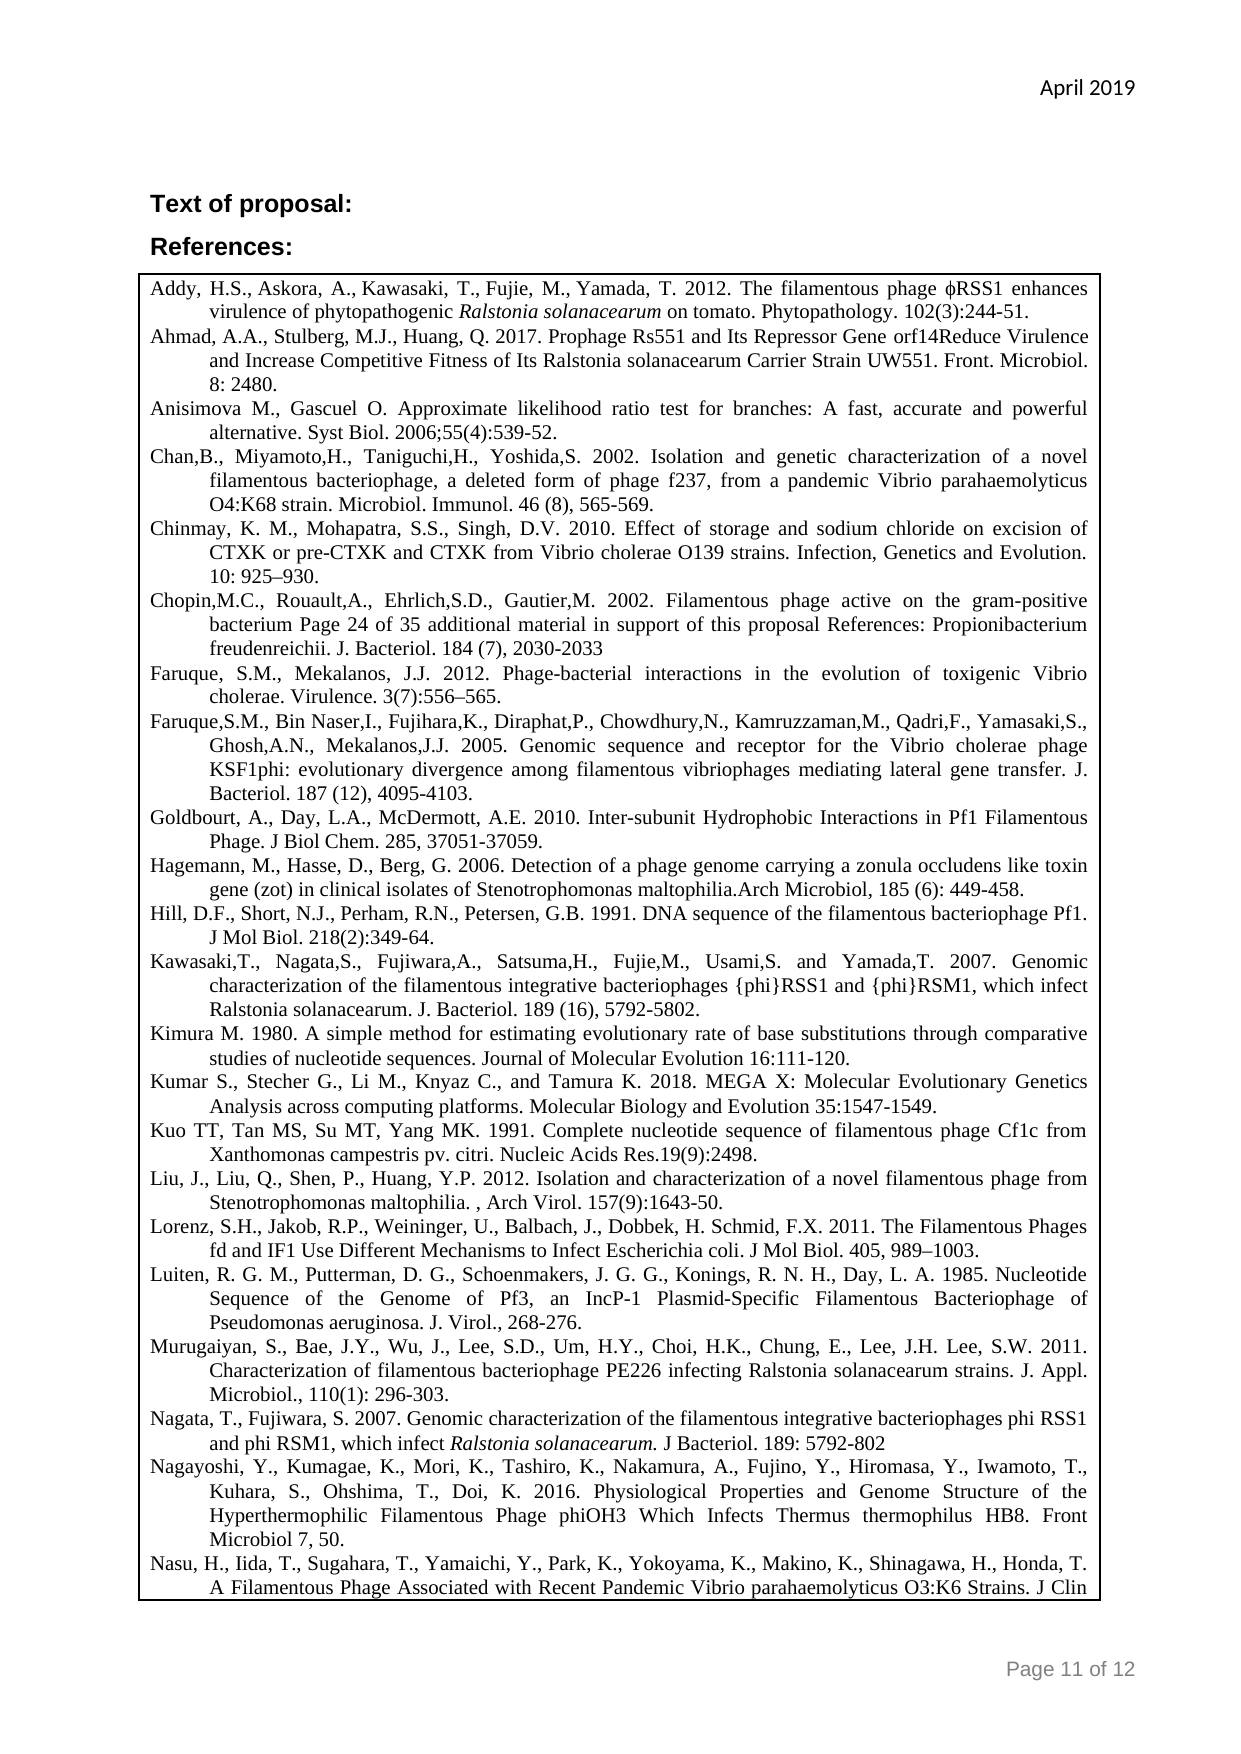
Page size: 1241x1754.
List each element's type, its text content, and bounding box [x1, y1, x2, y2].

table_cell References: [139, 230, 1100, 273]
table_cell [140, 275, 1099, 1599]
table_header Text of proposal: [139, 135, 1125, 230]
